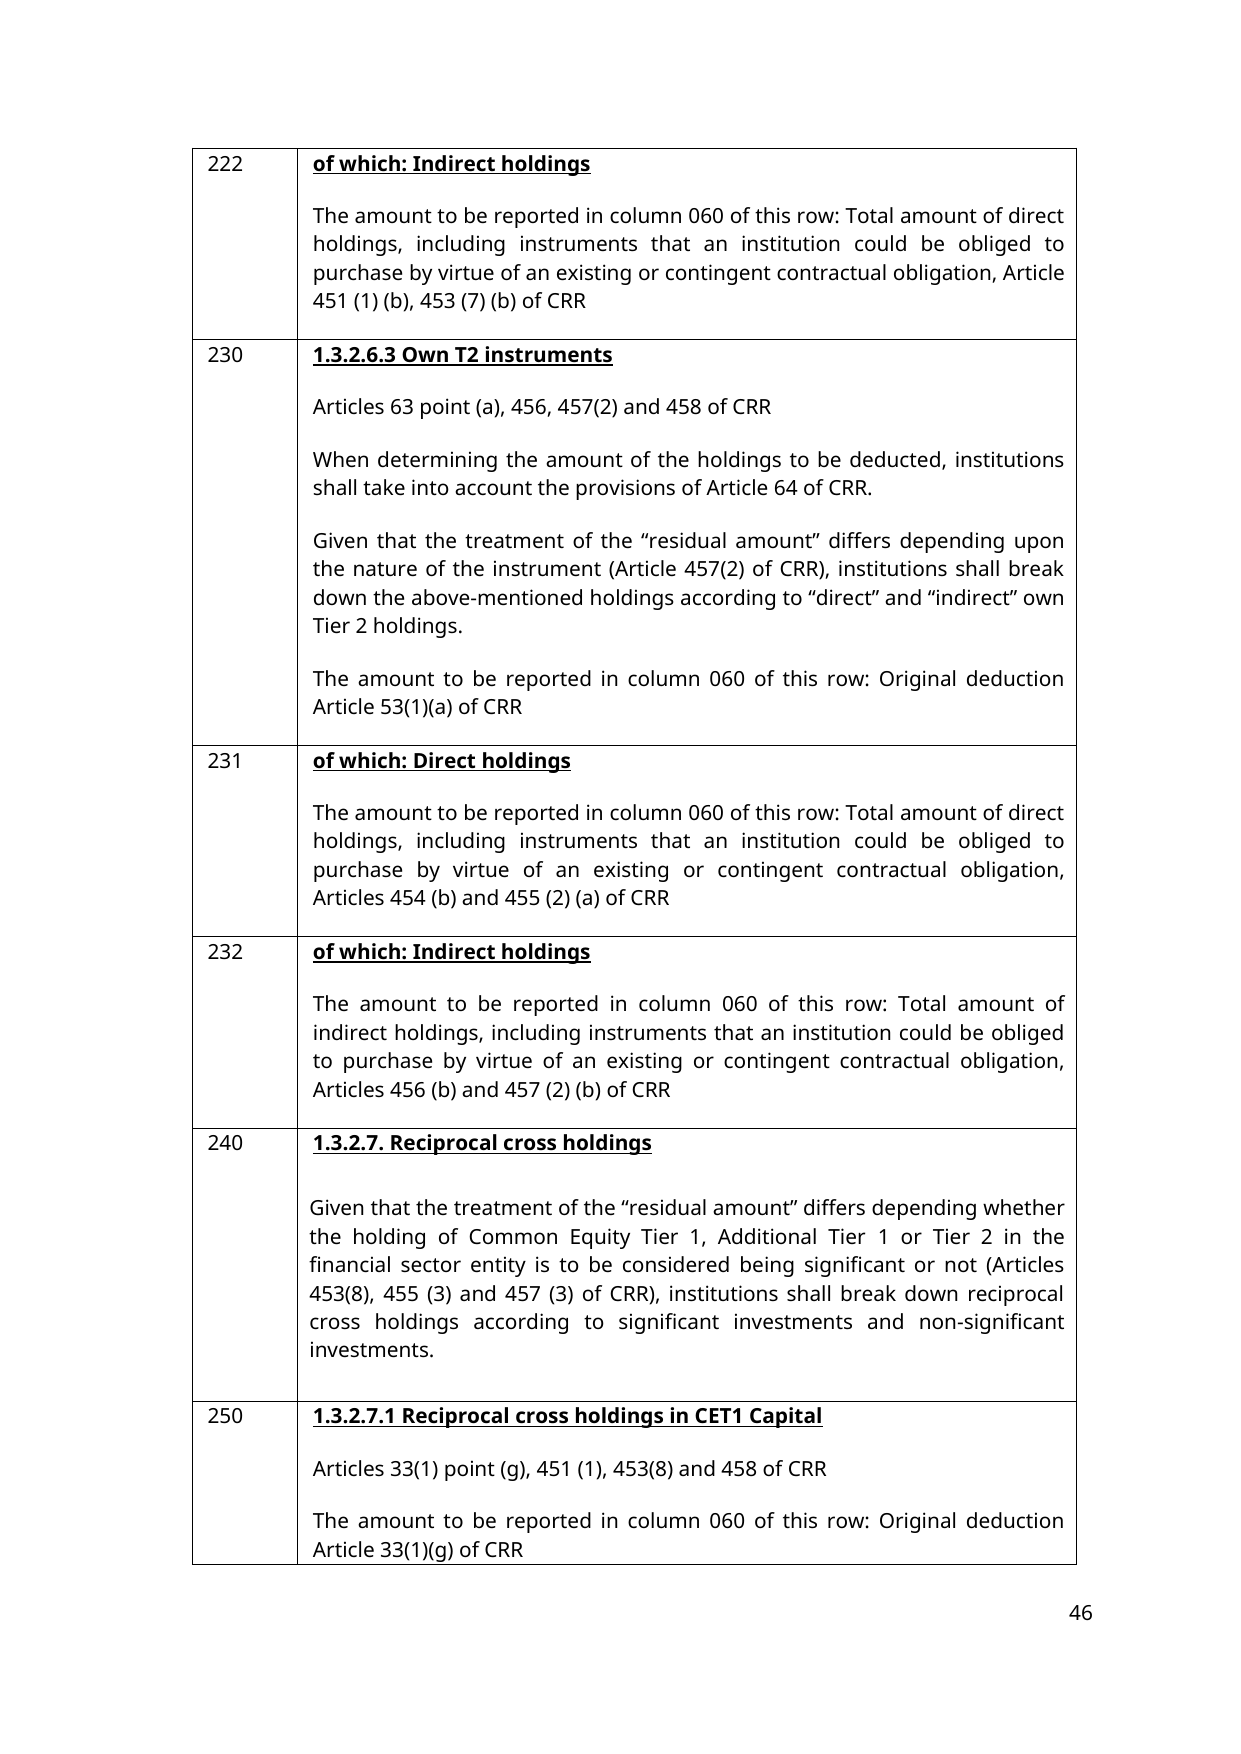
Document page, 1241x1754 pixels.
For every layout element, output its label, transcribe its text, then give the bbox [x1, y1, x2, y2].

table_cell of which: Direct holdings The amount to be reported in column 060 of this row: Total amount of direct holdings, including instruments that an institution could be obliged to purchase by virtue of an existing or contingent contractual obligation, Articles 454 (b) and 455 (2) (a) of CRR [298, 746, 1076, 936]
table_cell 232 [193, 937, 297, 1127]
table_cell 231 [193, 746, 297, 936]
table_cell 240 [193, 1129, 297, 1401]
table_cell of which: Indirect holdings The amount to be reported in column 060 of this row: Total amount of direct holdings, including instruments that an institution could be obliged to purchase by virtue of an existing or contingent contractual obligation, Article 451 (1) (b), 453 (7) (b) of CRR [298, 149, 1076, 339]
table_cell 230 [193, 340, 297, 745]
table_cell 1.3.2.7. Reciprocal cross holdings Given that the treatment of the “residual amount” differs depending whether the holding of Common Equity Tier 1, Additional Tier 1 or Tier 2 in the financial sector entity is to be considered being significant or not (Articles 453(8), 455 (3) and 457 (3) of CRR), institutions shall break down reciprocal cross holdings according to significant investments and non-significant investments. [298, 1129, 1076, 1401]
table_cell of which: Indirect holdings The amount to be reported in column 060 of this row: Total amount of indirect holdings, including instruments that an institution could be obliged to purchase by virtue of an existing or contingent contractual obligation, Articles 456 (b) and 457 (2) (b) of CRR [298, 937, 1076, 1127]
table_cell 250 [193, 1402, 297, 1563]
table_cell 1.3.2.6.3 Own T2 instruments Articles 63 point (a), 456, 457(2) and 458 of CRR When determining the amount of the holdings to be deducted, institutions shall take into account the provisions of Article 64 of CRR. Given that the treatment of the “residual amount” differs depending upon the nature of the instrument (Article 457(2) of CRR), institutions shall break down the above-mentioned holdings according to “direct” and “indirect” own Tier 2 holdings. The amount to be reported in column 060 of this row: Original deduction Article 53(1)(a) of CRR [298, 340, 1076, 745]
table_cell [298, 1402, 1076, 1563]
table_cell 222 [193, 149, 297, 339]
